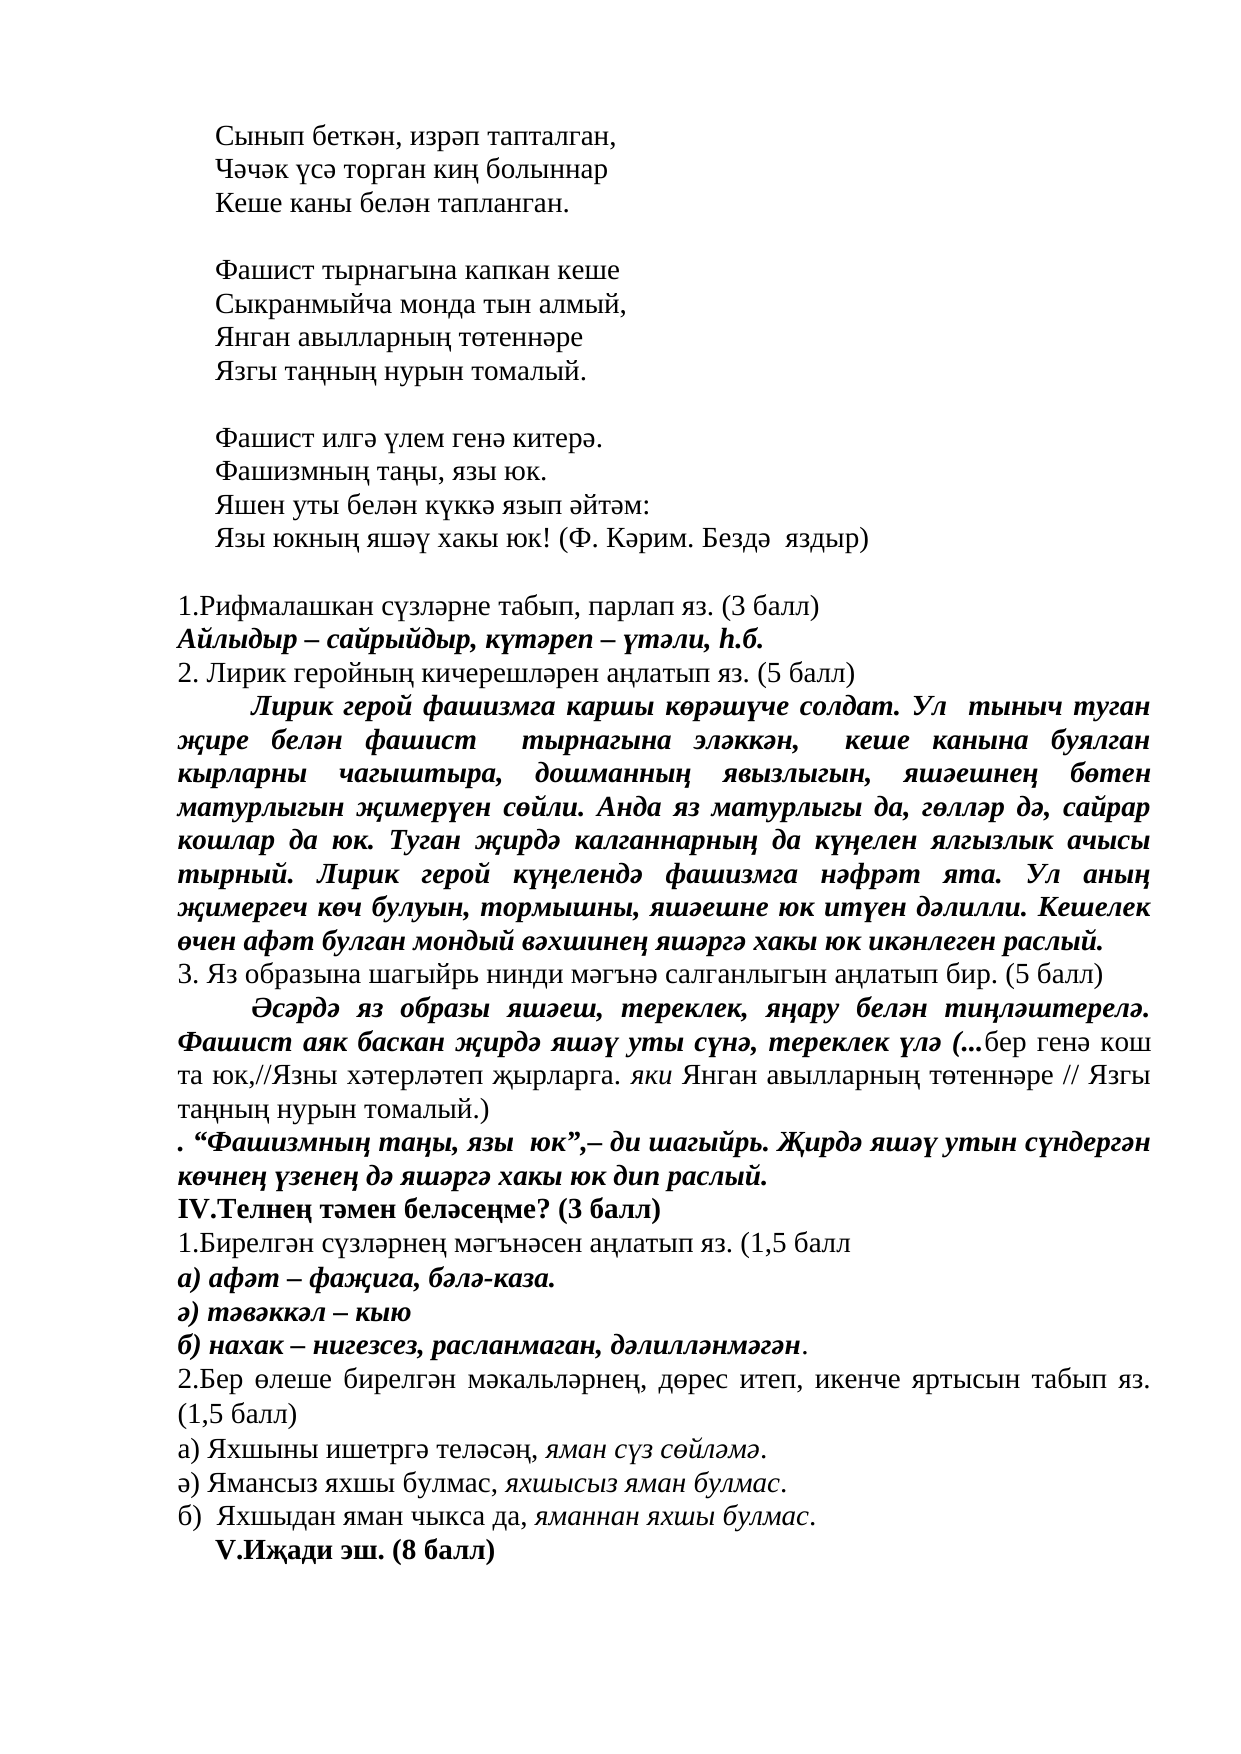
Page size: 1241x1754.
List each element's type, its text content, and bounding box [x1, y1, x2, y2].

text . “Фашизмның таңы, язы юк”,– ди шагыйрь. Җирдә яшәү утын сүндергән көчнең үзенең дә яшәргә хакы юк дип раслый. [177, 1124, 1152, 1191]
text Фашист илгә үлем генә китерә. [215, 420, 1152, 453]
text 2. Лирик геройның кичерешләрен аңлатып яз. (5 балл) [177, 655, 1152, 688]
text ә) тәвәккәл – кыю [177, 1294, 1152, 1327]
text а) афәт – фаҗига, бәлә-каза. [177, 1260, 1152, 1294]
text б) нахак – нигезсез, расланмаган, дәлилләнмәгән. [177, 1327, 1152, 1361]
text Әсәрдә яз образы яшәеш, тереклек, яңару белән тиңләштерелә. Фашист аяк баскан җирдә яшәү уты сүнә, тереклек үлә (...бер генә кош та юк,//Язны хәтерләтеп җырларга. яки Янган авылларның төтеннәре // Язгы таңның нурын томалый.) [177, 990, 1152, 1124]
text 2.Бер өлеше бирелгән мәкальләрнең, дөрес итеп, икенче яртысын табып яз. (1,5 балл) [177, 1361, 1152, 1429]
text Яшен уты белән күккә язып әйтәм: [215, 487, 1152, 521]
text 1.Рифмалашкан сүзләрне табып, парлап яз. (3 балл) [177, 588, 1152, 621]
text Сыкранмыйча монда тын алмый, [215, 286, 1152, 319]
text Кеше каны белән тапланган. [215, 185, 1152, 219]
text Язгы таңның нурын томалый. [215, 353, 1152, 386]
text Язы юкның яшәү хакы юк! (Ф. Кәрим. Бездә яздыр) [215, 521, 1152, 554]
text Фашист тырнагына капкан кеше [215, 252, 1152, 286]
text 3. Яз образына шагыйрь нинди мәгънә салганлыгын аңлатып бир. (5 балл) [177, 957, 1152, 990]
text 1.Бирелгән сүзләрнең мәгънәсен аңлатып яз. (1,5 балл [177, 1225, 1152, 1258]
text ә) Ямансыз яхшы булмас, яхшысыз яман булмас. [177, 1465, 1152, 1498]
text Янган авылларның төтеннәре [215, 319, 1152, 353]
text Фашизмның таңы, язы юк. [215, 453, 1152, 487]
text а) Яхшыны ишетргә теләсәң, яман сүз сөйләмә. [177, 1431, 1152, 1465]
text Айлыдыр – сайрыйдыр, күтәреп – үтәли, һ.б. [177, 621, 1152, 655]
text IV.Телнең тәмен беләсеңме? (3 балл) [177, 1191, 1152, 1225]
text б) Яхшыдан яман чыкса да, яманнан яхшы булмас. [177, 1498, 1152, 1532]
text Лирик герой фашизмга каршы көрәшүче солдат. Ул тыныч туган җире белән фашист тырнагына эләккән, кеше канына буялган кырларны чагыштыра, дошманның явызлыгын, яшәешнең бөтен матурлыгын җимерүен сөйли. Анда яз матурлыгы да, гөлләр дә, сайрар кошлар да юк. Туган җирдә калганнарның да күңелен ялгызлык ачысы тырный. Лирик герой күңелендә фашизмга нәфрәт ята. Ул аның җимергеч көч булуын, тормышны, яшәешне юк итүен дәлилли. Кешелек өчен афәт булган мондый вәхшинең яшәргә хакы юк икәнлеген раслый. [177, 688, 1152, 957]
text V.Иҗади эш. (8 балл) [215, 1532, 1152, 1565]
text Чәчәк үсә торган киң болыннар [215, 152, 1152, 185]
text Сынып беткән, изрәп тапталган, [215, 118, 1152, 152]
